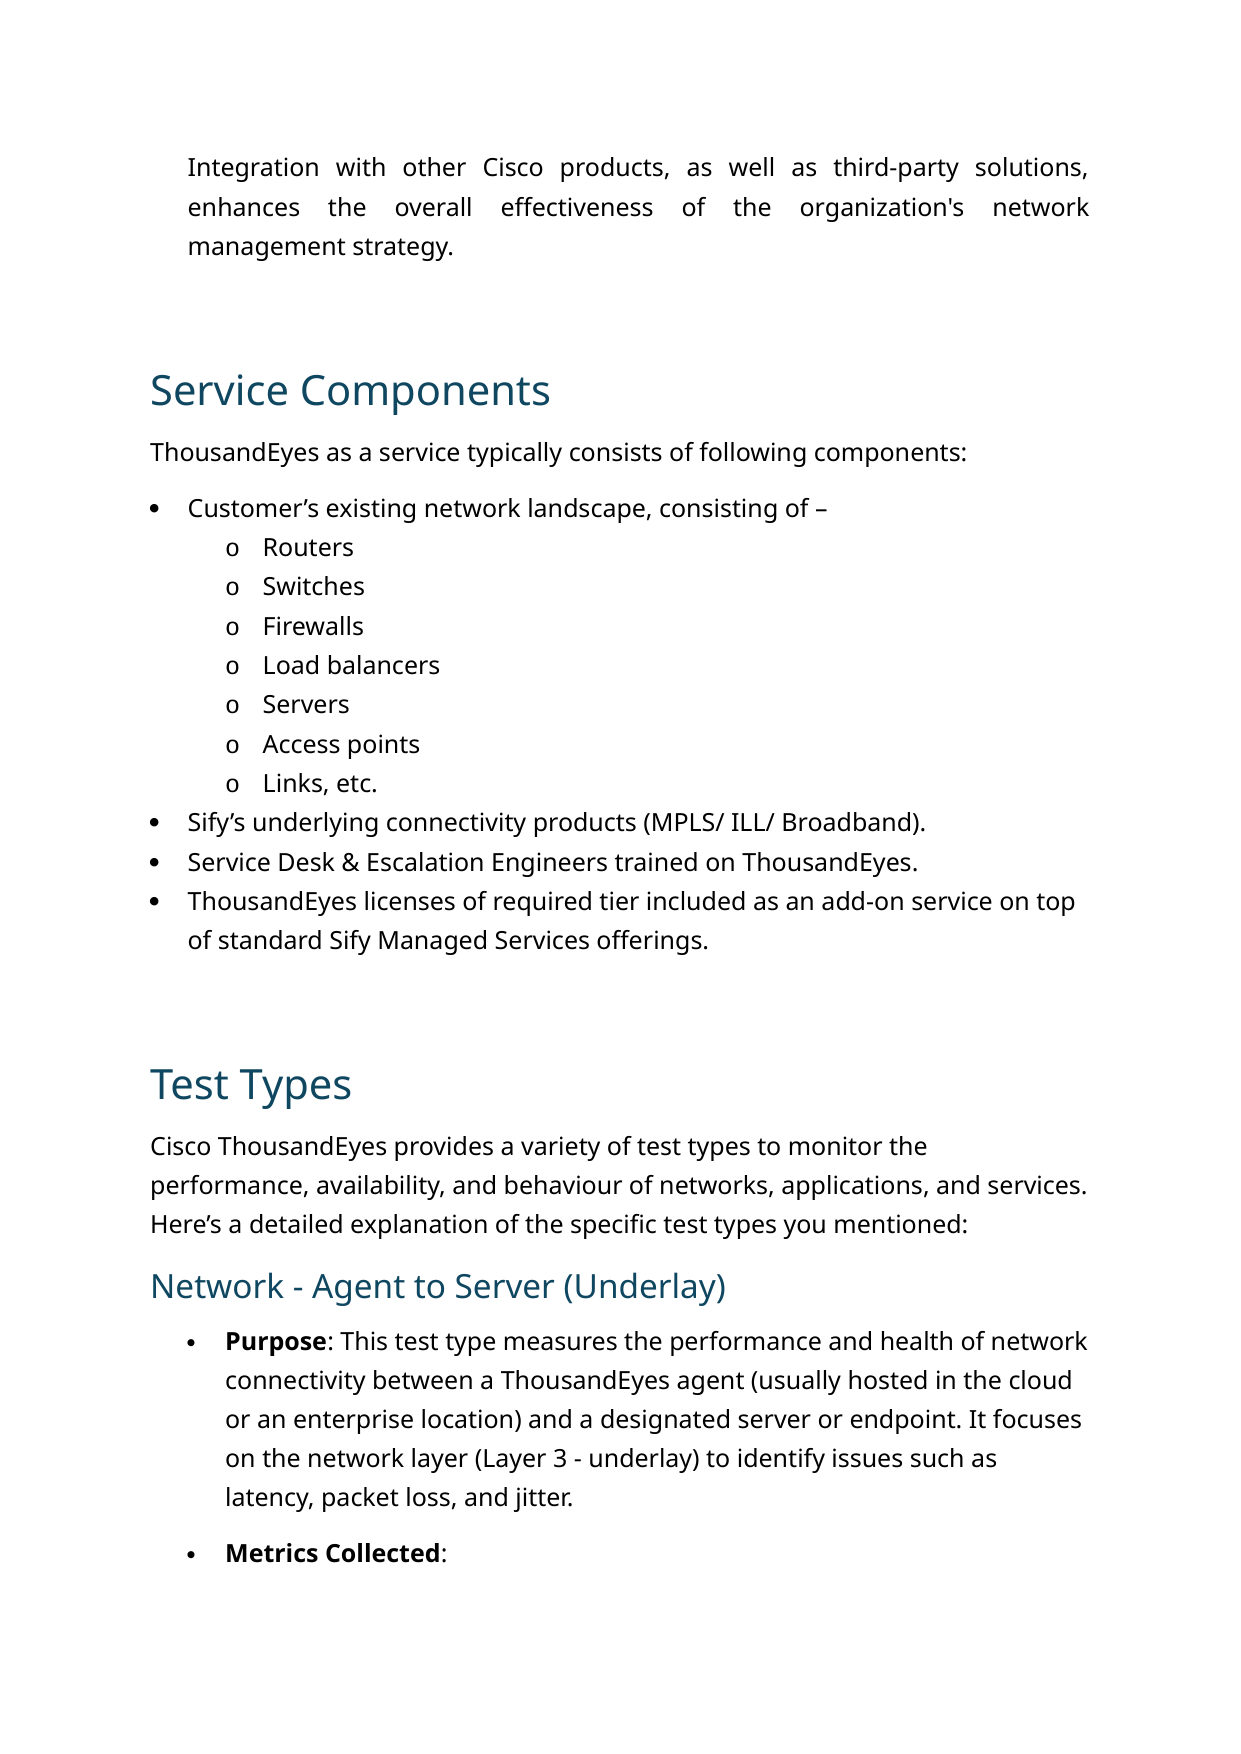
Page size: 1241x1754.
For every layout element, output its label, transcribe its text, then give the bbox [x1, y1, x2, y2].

list Routers [225, 529, 1090, 564]
subtitle Service Components [150, 361, 1090, 418]
list Links, etc. [225, 766, 1090, 800]
list Load balancers [225, 647, 1090, 682]
list ThousandEyes licenses of required tier included as an add-on service on top of standard Sify Managed Services offerings. [150, 883, 1090, 957]
list Purpose: This test type measures the performance and health of network connectivity between a ThousandEyes agent (usually hosted in the cloud or an enterprise location) and a designated server or endpoint. It focuses on the network layer (Layer 3 - underlay) to identify issues such as latency, packet loss, and jitter. [187, 1323, 1090, 1514]
list Access points [225, 726, 1090, 761]
list Sify’s underlying connectivity products (MPLS/ ILL/ Broadband). [150, 805, 1090, 839]
subtitle Network - Agent to Server (Underlay) [150, 1263, 1090, 1308]
text ThousandEyes as a service typically consists of following components: [150, 434, 1090, 468]
list Service Desk & Escalation Engineers trained on ThousandEyes. [150, 844, 1090, 878]
list Metrics Collected: [187, 1536, 1090, 1570]
text Cisco ThousandEyes provides a variety of test types to monitor the performance, availability, and behaviour of networks, applications, and services. Here’s a detailed explanation of the specific test types you mentioned: [150, 1128, 1090, 1241]
list Customer’s existing network landscape, consisting of – [150, 490, 1090, 524]
list Servers [225, 687, 1090, 721]
list Switches [225, 569, 1090, 603]
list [150, 150, 1090, 262]
subtitle Test Types [150, 1055, 1090, 1112]
list Firewalls [225, 608, 1090, 642]
